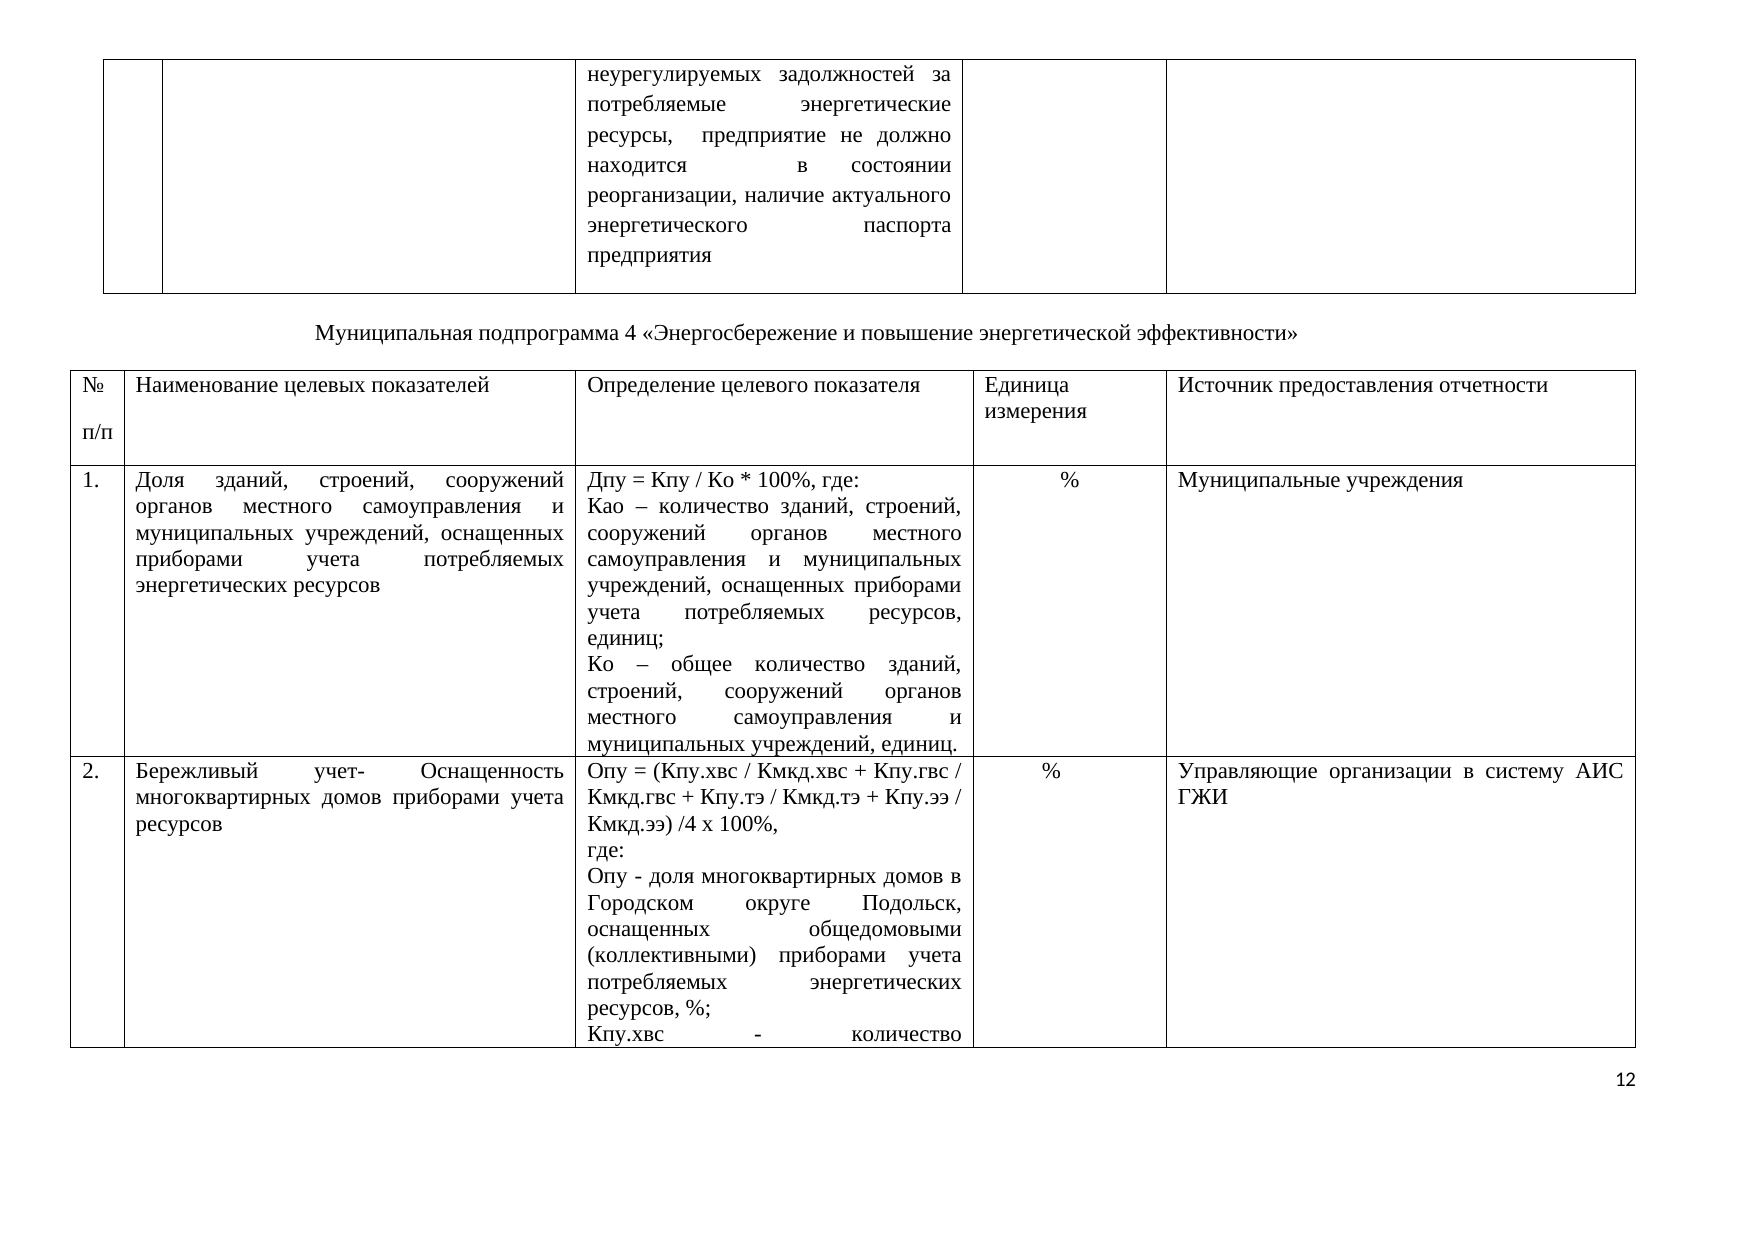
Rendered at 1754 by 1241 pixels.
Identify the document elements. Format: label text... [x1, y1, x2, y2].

table_cell 2. [71, 757, 124, 1047]
table_header Единица измерения [974, 371, 1166, 465]
table_cell 5. [104, 60, 162, 292]
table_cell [163, 60, 575, 292]
table_header Источник предоставления отчетности [1167, 371, 1635, 465]
table_header Определение целевого показателя [576, 371, 973, 465]
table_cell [576, 60, 962, 292]
table_cell Ед [963, 60, 1166, 292]
table_cell % [974, 757, 1166, 1047]
table_cell Доля зданий, строений, сооружений органов местного самоуправления и муниципальных учреждений, оснащенных приборами учета потребляемых энергетических ресурсов [125, 466, 575, 756]
table_cell Муниципальные учреждения [1167, 466, 1635, 756]
text Муниципальная подпрограмма 4 «Энергосбережение и повышение энергетической эффективности» [103, 318, 1636, 345]
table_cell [125, 757, 575, 1047]
table_cell % [974, 466, 1166, 756]
table_cell 1. [71, 466, 124, 756]
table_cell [576, 757, 973, 1047]
table_header Наименование целевых показателей [125, 371, 575, 465]
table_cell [1167, 757, 1635, 1047]
table_cell Дпу = Кпу / Ко * 100%, где: Као – количество зданий, строений, сооружений органов местного самоуправления и муниципальных учреждений, оснащенных приборами учета потребляемых ресурсов, единиц; Ко – общее количество зданий, строений, сооружений органов местного самоуправления и муниципальных учреждений, единиц. [576, 466, 973, 756]
table_header № п/п [71, 371, 124, 465]
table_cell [1167, 60, 1635, 292]
